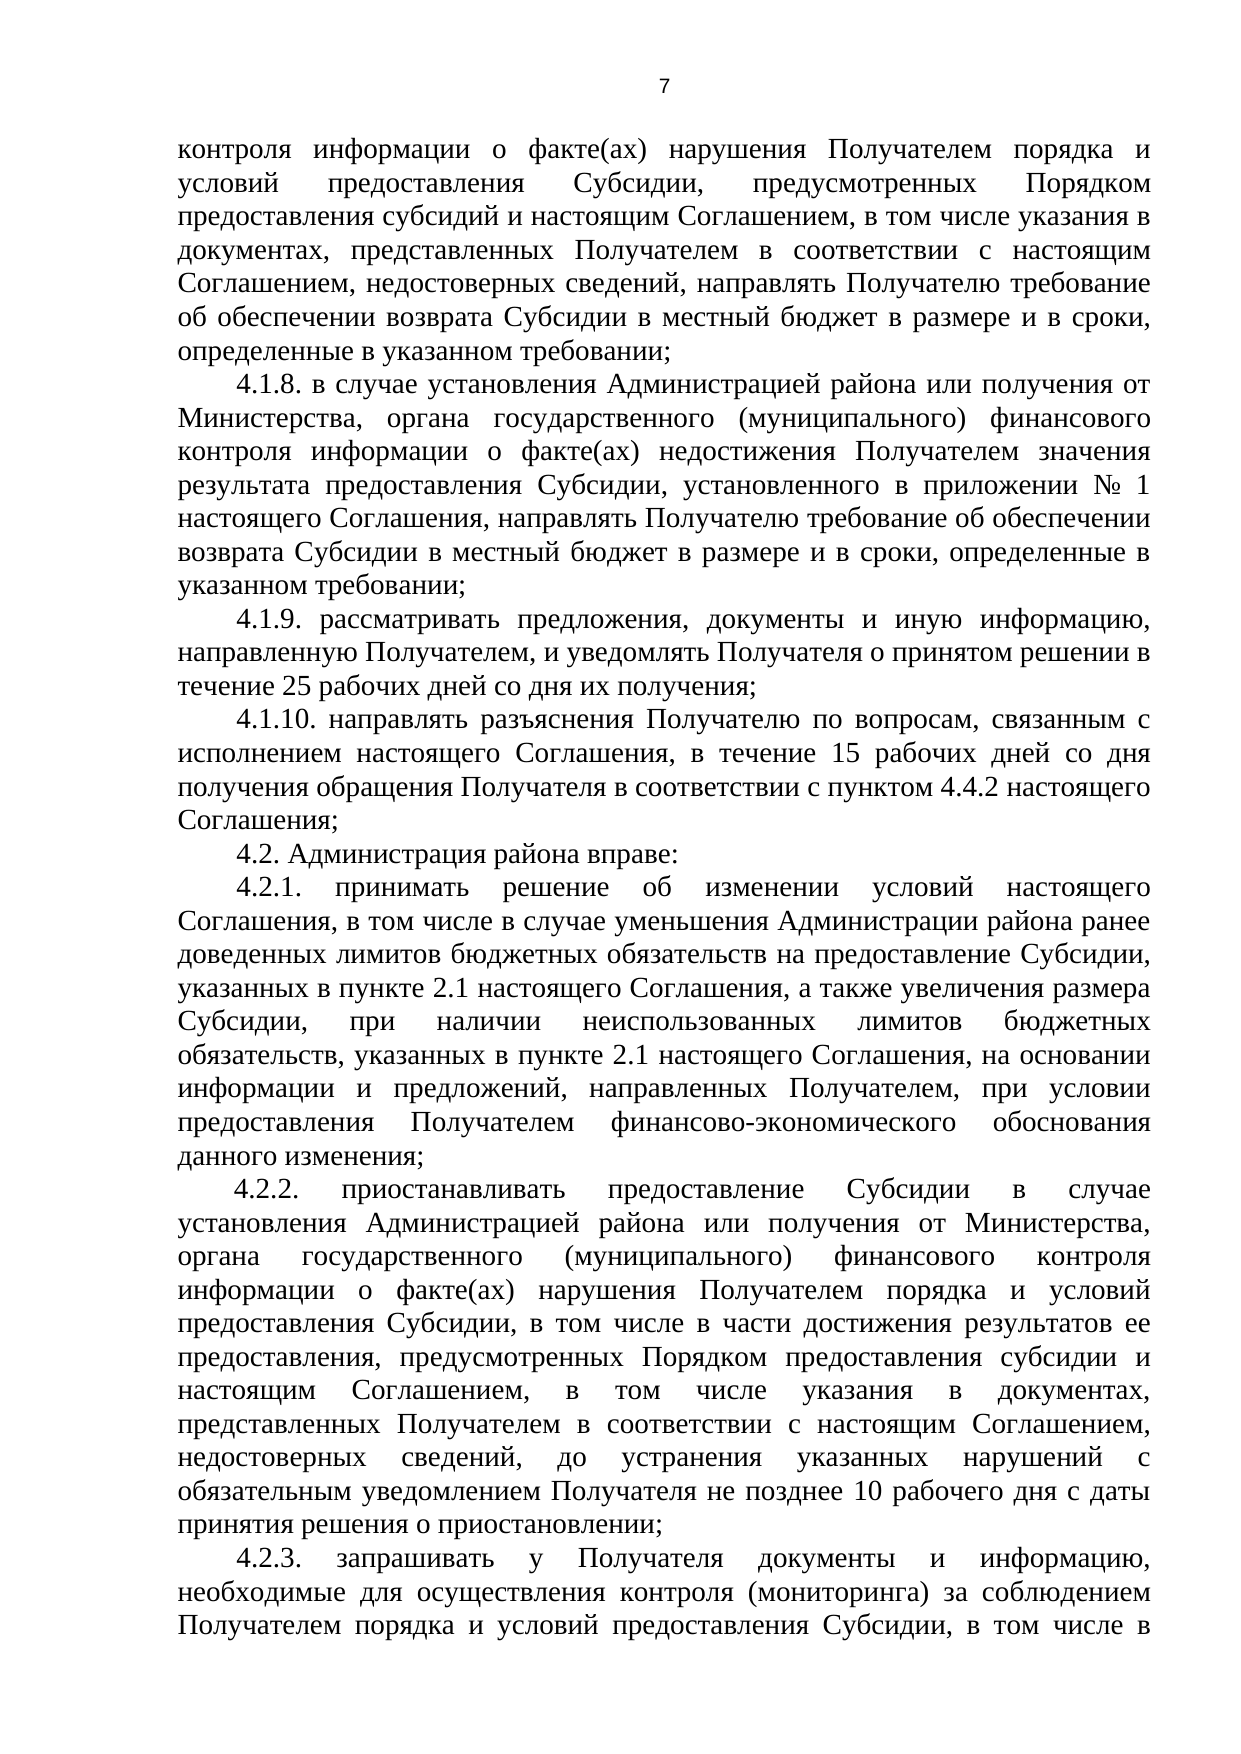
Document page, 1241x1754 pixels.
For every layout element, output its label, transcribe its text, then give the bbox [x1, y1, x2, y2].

text 4.2.2. приостанавливать предоставление Субсидии в случае установления Администрацией района или получения от Министерства, органа государственного (муниципального) финансового контроля информации о факте(ах) нарушения Получателем порядка и условий предоставления Субсидии, в том числе в части достижения результатов ее предоставления, предусмотренных Порядком предоставления субсидии и настоящим Соглашением, в том числе указания в документах, представленных Получателем в соответствии с настоящим Соглашением, недостоверных сведений, до устранения указанных нарушений с обязательным уведомлением Получателя не позднее 10 рабочего дня с даты принятия решения о приостановлении; [177, 1171, 1152, 1540]
text 4.1.10. направлять разъяснения Получателю по вопросам, связанным с исполнением настоящего Соглашения, в течение 15 рабочих дней со дня получения обращения Получателя в соответствии с пунктом 4.4.2 настоящего Соглашения; [177, 702, 1152, 836]
text 4.1.8. в случае установления Администрацией района или получения от Министерства, органа государственного (муниципального) финансового контроля информации о факте(ах) недостижения Получателем значения результата предоставления Субсидии, установленного в приложении № 1 настоящего Соглашения, направлять Получателю требование об обеспечении возврата Субсидии в местный бюджет в размере и в сроки, определенные в указанном требовании; [177, 366, 1152, 601]
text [177, 131, 1152, 366]
text 4.1.9. рассматривать предложения, документы и иную информацию, направленную Получателем, и уведомлять Получателя о принятом решении в течение 25 рабочих дней со дня их получения; [177, 601, 1152, 702]
text 4.2.1. принимать решение об изменении условий настоящего Соглашения, в том числе в случае уменьшения Администрации района ранее доведенных лимитов бюджетных обязательств на предоставление Субсидии, указанных в пункте 2.1 настоящего Соглашения, а также увеличения размера Субсидии, при наличии неиспользованных лимитов бюджетных обязательств, указанных в пункте 2.1 настоящего Соглашения, на основании информации и предложений, направленных Получателем, при условии предоставления Получателем финансово-экономического обоснования данного изменения; [177, 869, 1152, 1171]
text 4.2. Администрация района вправе: [177, 836, 1152, 869]
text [177, 1540, 1152, 1641]
